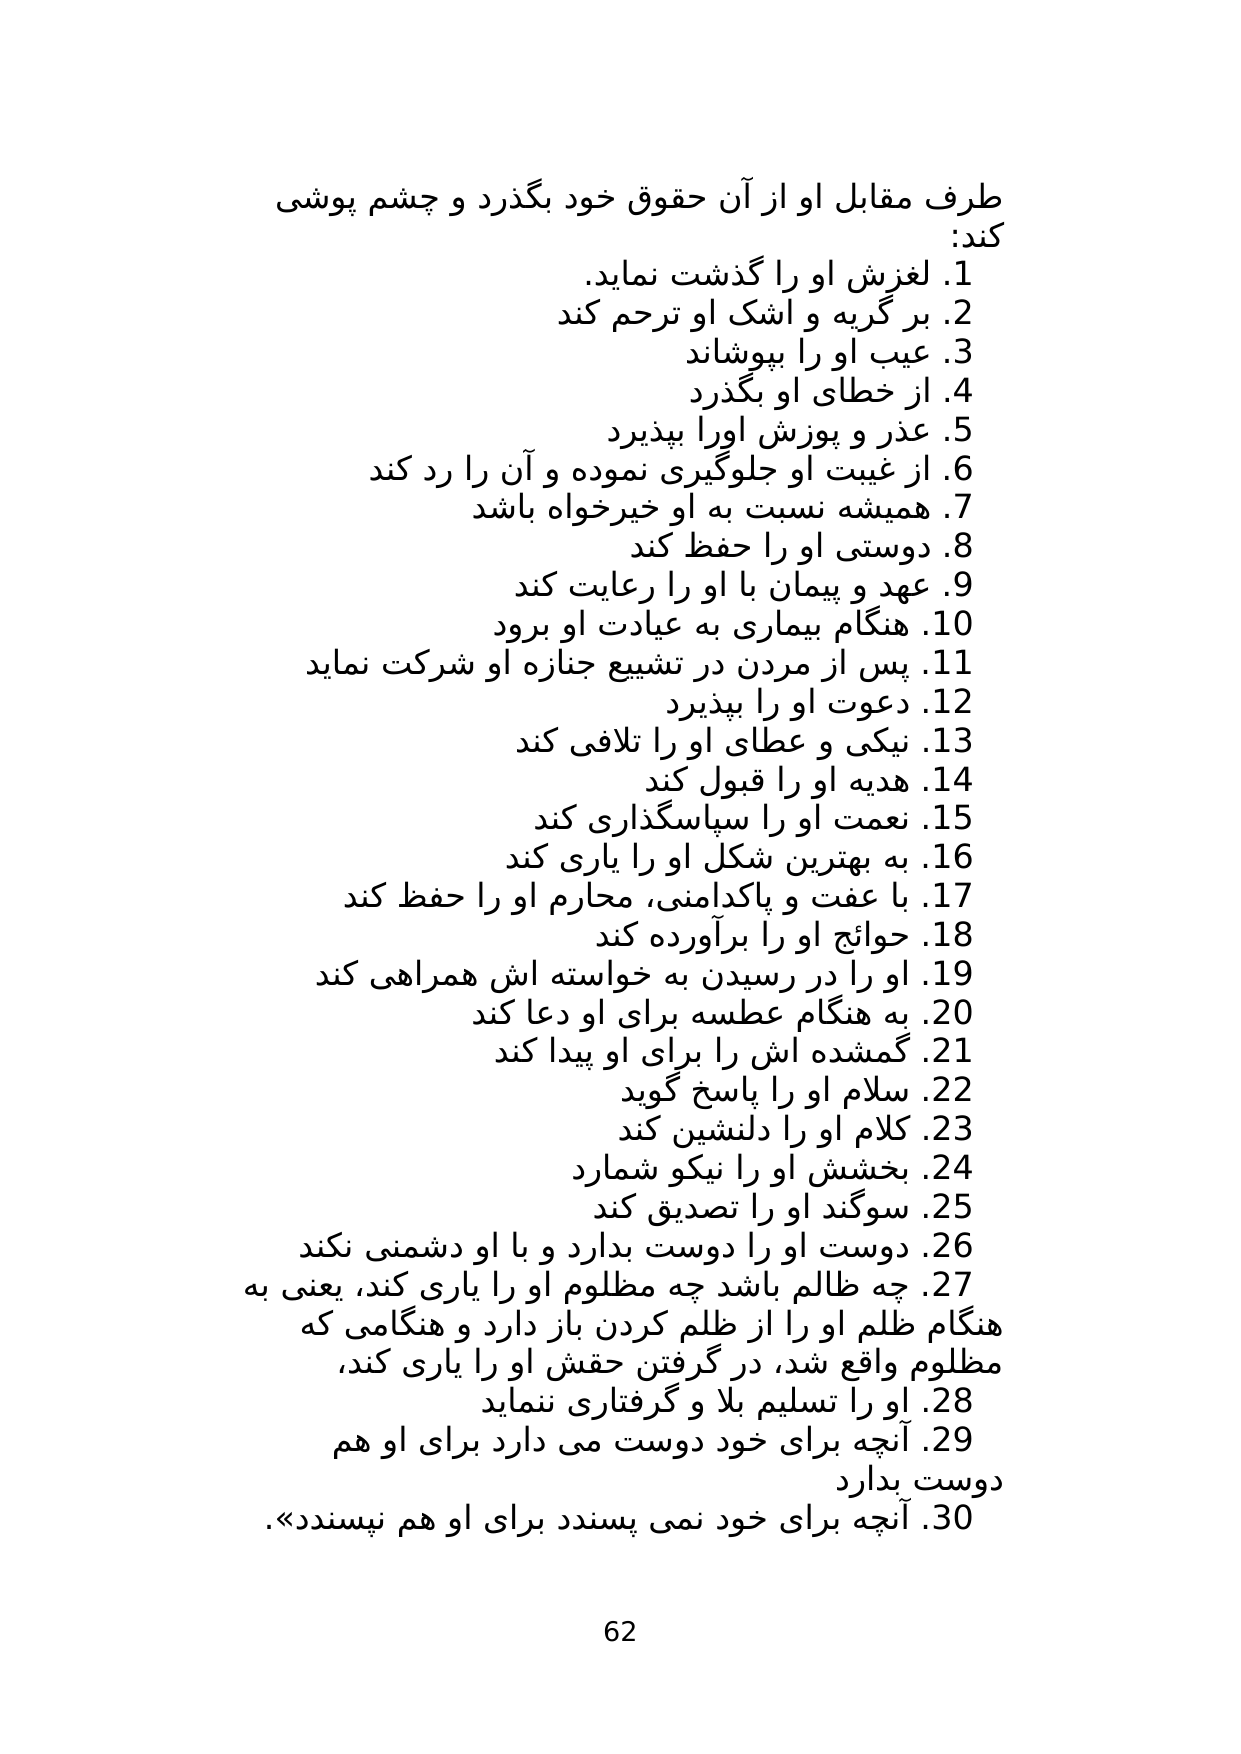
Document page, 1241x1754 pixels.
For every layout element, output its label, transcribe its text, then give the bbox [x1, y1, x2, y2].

text 28. او را تسلیم بلا و گرفتاری ننماید [236, 1382, 1004, 1421]
text 11. پس از مردن در تشییع جنازه او شرکت نماید [236, 643, 1004, 682]
text 26. دوست او را دوست بدارد و با او دشمنی نکند [236, 1226, 1004, 1265]
text 5. عذر و پوزش اورا بپذیرد [236, 410, 1004, 449]
text 25. سوگند او را تصدیق کند [236, 1187, 1004, 1226]
text 18. حوائج او را برآورده کند [236, 915, 1004, 954]
text 6. از غیبت او جلوگیری نموده و آن را رد کند [236, 449, 1004, 488]
text 7. همیشه نسبت به او خیرخواه باشد [236, 488, 1004, 527]
text 15. نعمت او را سپاسگذاری کند [236, 799, 1004, 838]
text 19. او را در رسیدن به خواسته اش همراهی کند [236, 954, 1004, 993]
text 12. دعوت او را بپذیرد [236, 682, 1004, 721]
text 3. عیب او را بپوشاند [236, 333, 1004, 371]
text 16. به بهترین شکل او را یاری کند [236, 838, 1004, 877]
text 22. سلام او را پاسخ گوید [236, 1071, 1004, 1110]
text 27. چه ظالم باشد چه مظلوم او را یاری کند، یعنی به هنگام ظلم او را از ظلم کردن باز دارد و هنگامی که مظلوم واقع شد، در گرفتن حقش او را یاری کند، [236, 1265, 1004, 1382]
text 30. آنچه برای خود نمی پسندد برای او هم نپسندد». [236, 1498, 1004, 1537]
text 13. نیکی و عطای او را تلافی کند [236, 721, 1004, 760]
text 23. کلام او را دلنشین کند [236, 1110, 1004, 1148]
text 4. از خطای او بگذرد [236, 371, 1004, 410]
text 10. هنگام بیماری به عیادت او برود [236, 604, 1004, 643]
text 21. گمشده اش را برای او پیدا کند [236, 1032, 1004, 1071]
text 20. به هنگام عطسه برای او دعا کند [236, 993, 1004, 1032]
text 14. هدیه او را قبول کند [236, 760, 1004, 799]
text 24. بخشش او را نیکو شمارد [236, 1148, 1004, 1187]
text 8. دوستی او را حفظ کند [236, 527, 1004, 566]
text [236, 177, 1004, 255]
text 17. با عفت و پاکدامنی، محارم او را حفظ کند [236, 877, 1004, 915]
text 29. آنچه برای خود دوست می دارد برای او هم دوست بدارد [236, 1421, 1004, 1498]
text 9. عهد و پیمان با او را رعایت کند [236, 566, 1004, 604]
text 2. بر گریه و اشک او ترحم کند [236, 294, 1004, 333]
text 1. لغزش او را گذشت نماید. [236, 255, 1004, 294]
